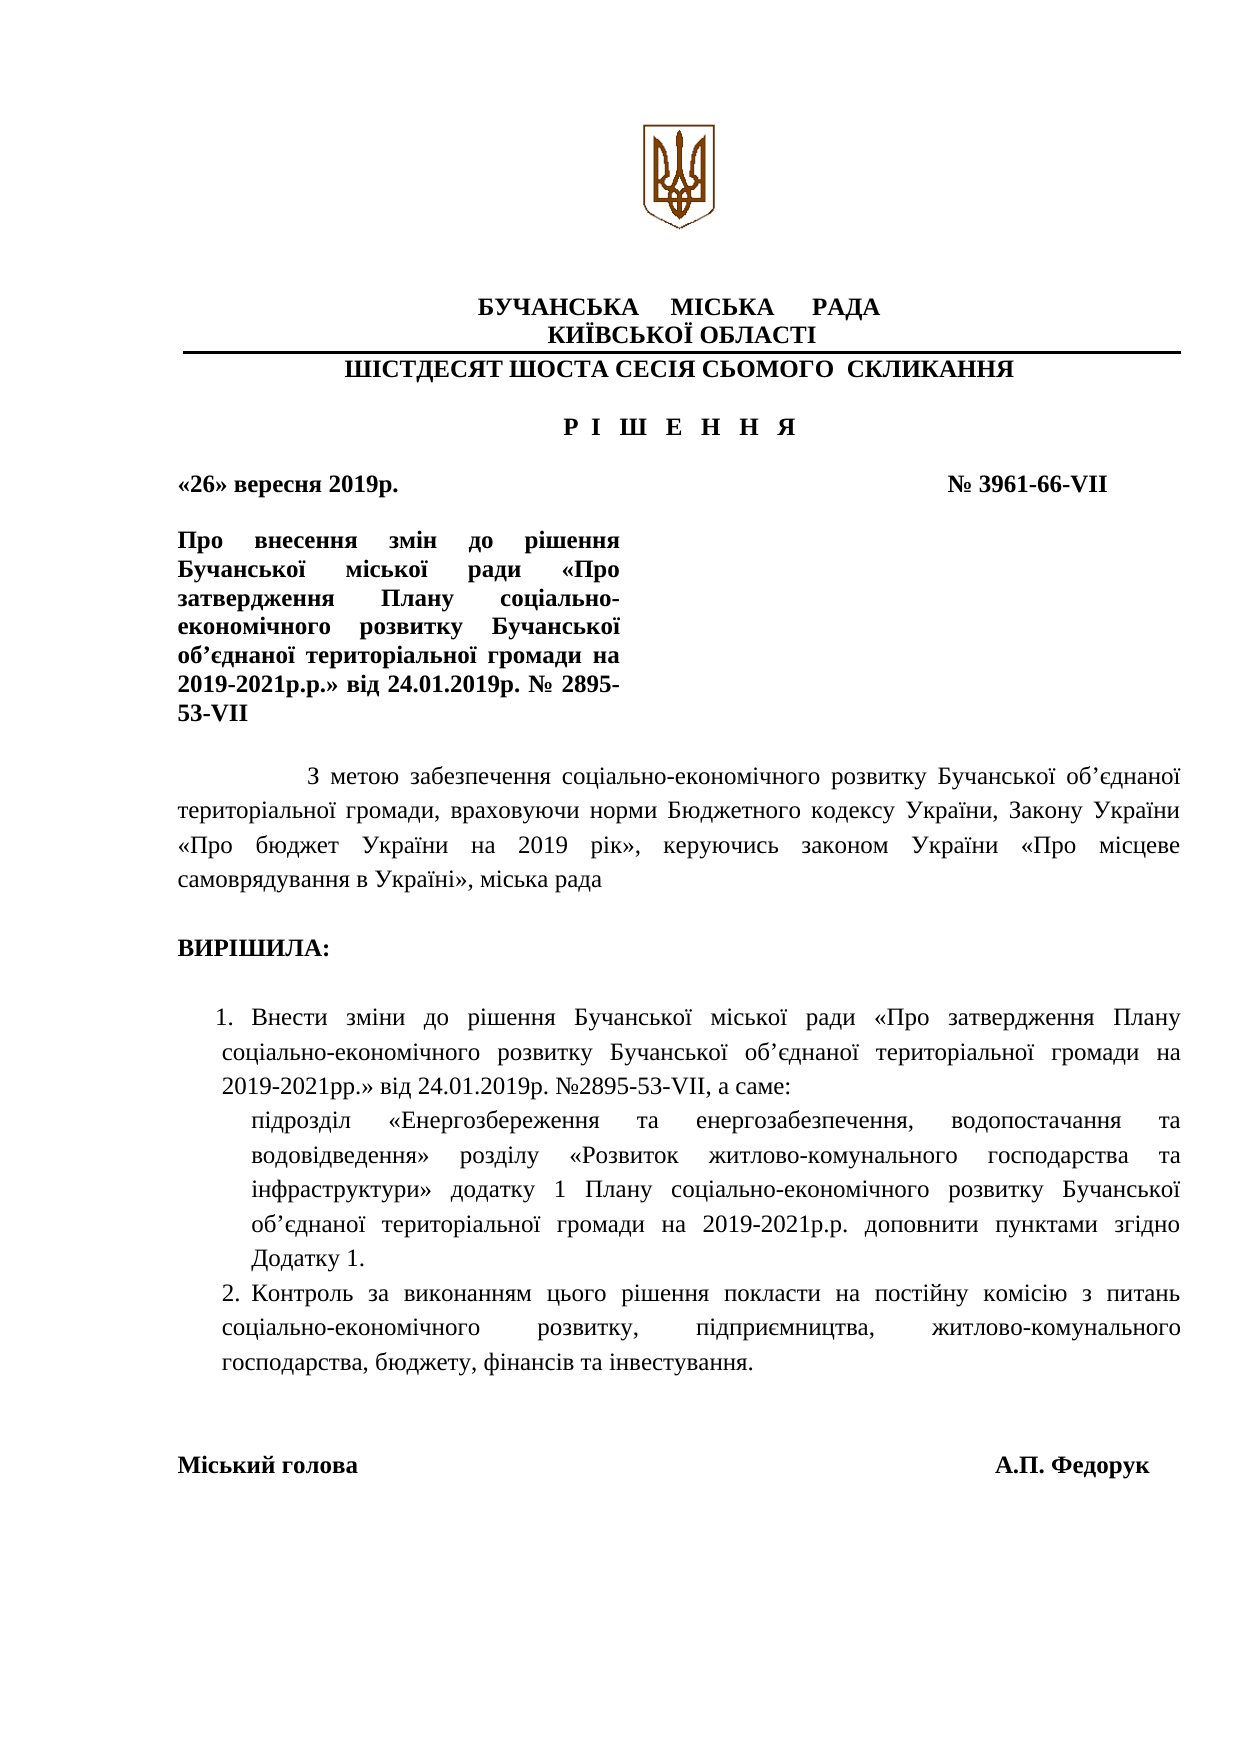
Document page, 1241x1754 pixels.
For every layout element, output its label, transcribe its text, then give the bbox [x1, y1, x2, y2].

text КИЇВСЬКОЇ ОБЛАСТІ [183, 320, 1181, 351]
list Внести зміни до рішення Бучанської міської ради «Про затвердження Плану соціально-економічного розвитку Бучанської об’єднаної територіальної громади на 2019-2021рр.» від 24.01.2019р. №2895-53-VII, а саме: [215, 1002, 1181, 1100]
list підрозділ «Енергозбереження та енергозабезпечення, водопостачання та водовідведення» розділу «Розвиток житлово-комунального господарства та інфраструктури» додатку 1 Плану соціально-економічного розвитку Бучанської об’єднаної територіальної громади на 2019-2021р.р. доповнити пунктами згідно Додатку 1. [251, 1106, 1181, 1272]
text Про внесення змін до рішення Бучанської міської ради «Про затвердження Плану соціально-економічного розвитку Бучанської об’єднаної територіальної громади на 2019-2021р.р.» від 24.01.2019р. № 2895-53-VII [177, 525, 620, 726]
picture [636, 118, 722, 235]
list Контроль за виконанням цього рішення покласти на постійну комісію з питань соціально-економічного розвитку, підприємництва, житлово-комунального господарства, бюджету, фінансів та інвестування. [222, 1278, 1181, 1376]
text ВИРІШИЛА: [177, 933, 1211, 962]
text «26» вересня 2019р. № 3961-66-VII [177, 469, 1181, 498]
text Міський голова А.П. Федорук [177, 1450, 1211, 1479]
text ШІСТДЕСЯТ ШОСТА СЕСІЯ СЬОМОГО СКЛИКАННЯ [177, 354, 1181, 383]
text З метою забезпечення соціально-економічного розвитку Бучанської об’єднаної територіальної громади, враховуючи норми Бюджетного кодексу України, Закону України «Про бюджет України на 2019 рік», керуючись законом України «Про місцеве самоврядування в Україні», міська рада [177, 761, 1181, 893]
text БУЧАНСЬКА МІСЬКА РАДА [177, 292, 1181, 320]
text Р І Ш Е Н Н Я [177, 412, 1181, 441]
